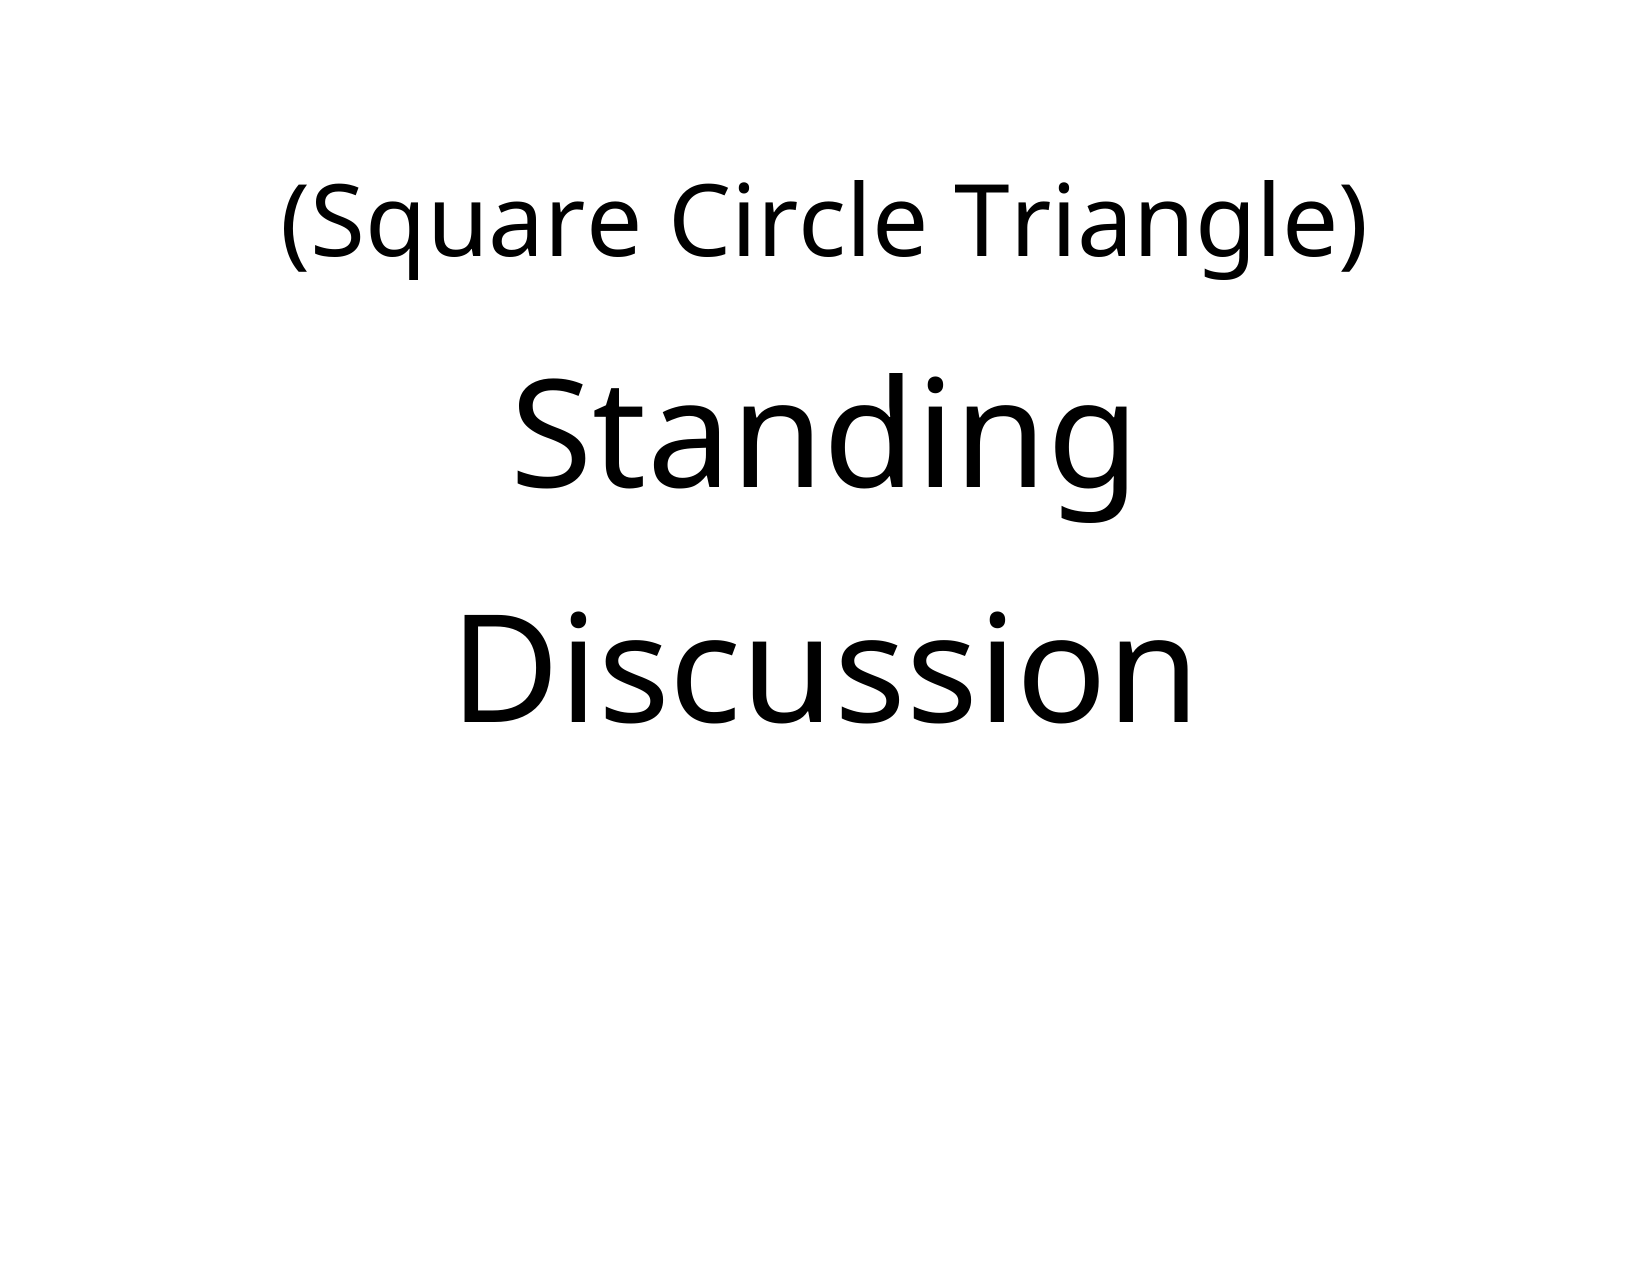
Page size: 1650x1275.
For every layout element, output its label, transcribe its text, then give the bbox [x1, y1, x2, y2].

text (Square Circle Triangle) [150, 150, 1500, 286]
text Standing Discussion [150, 327, 1500, 767]
